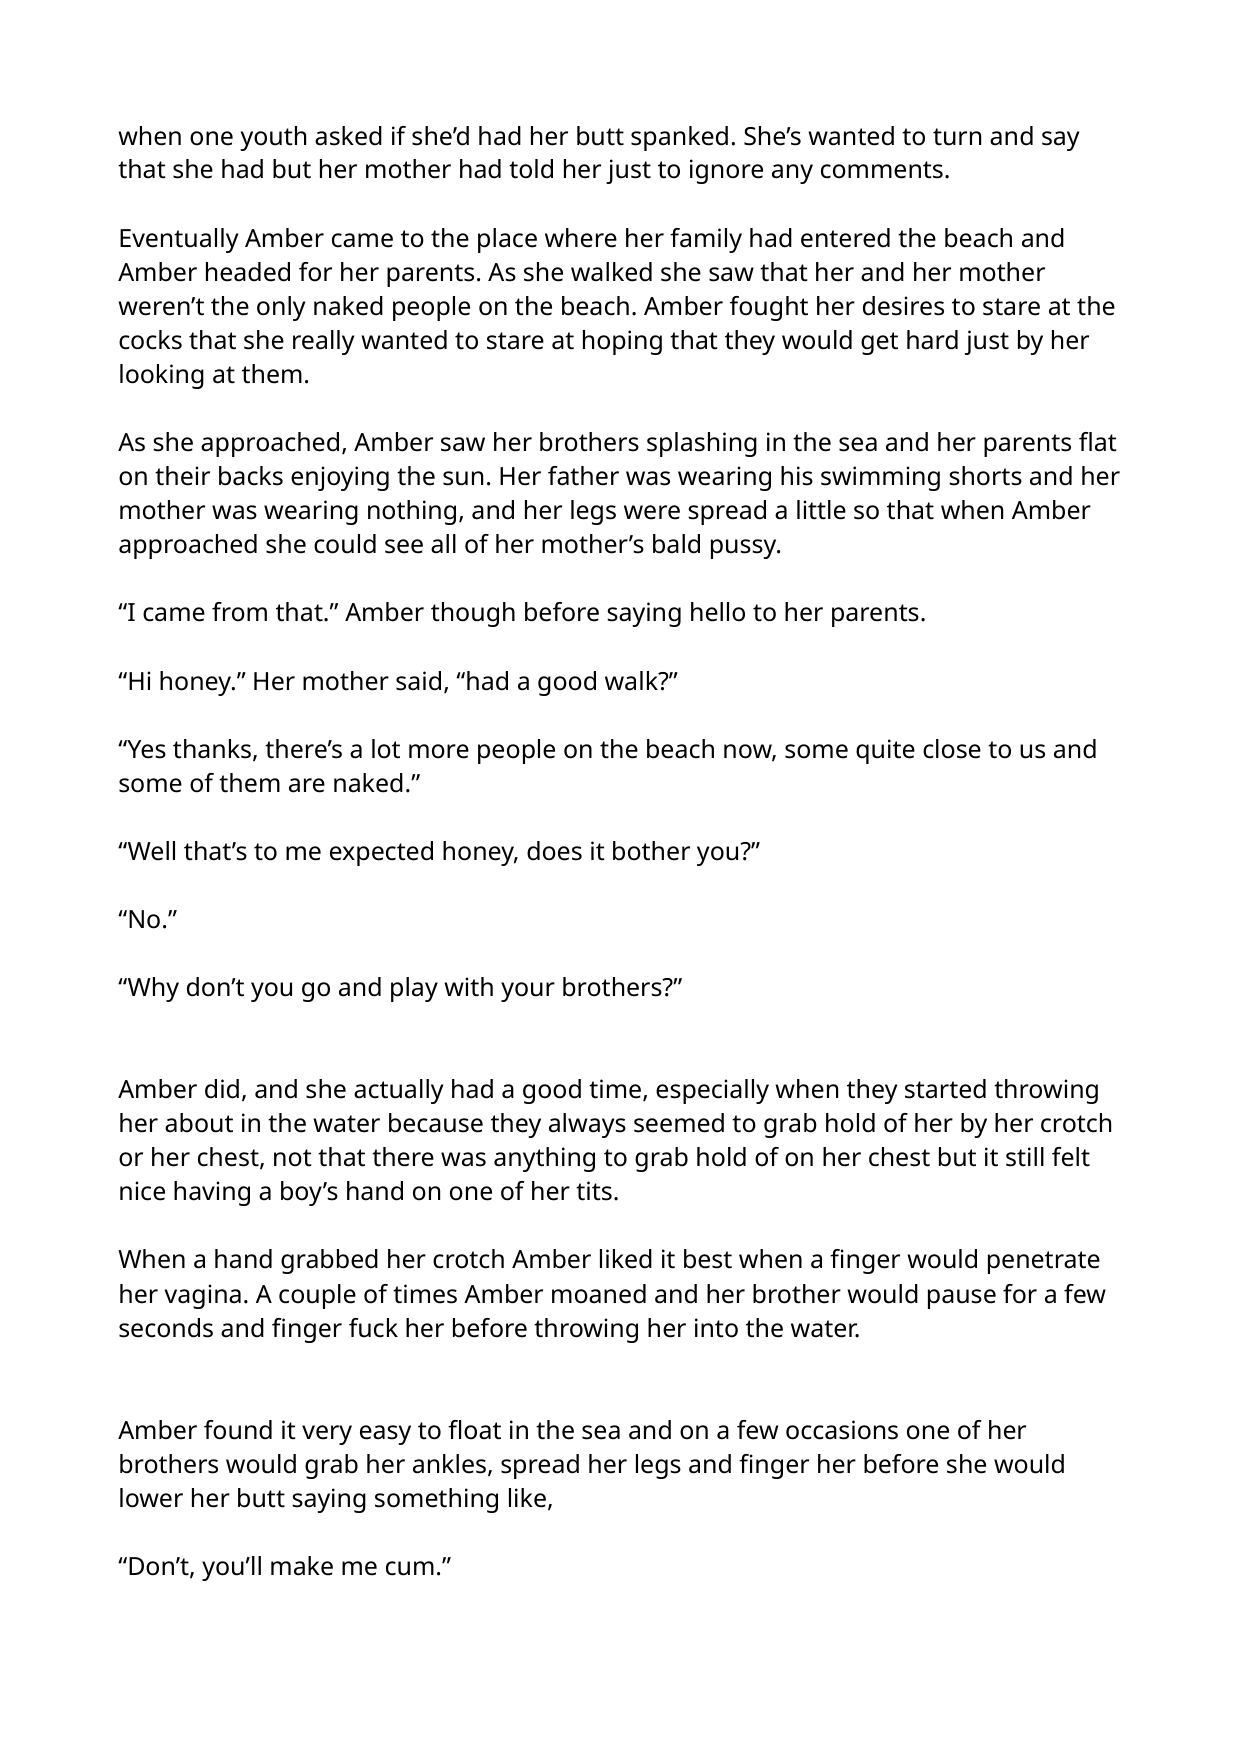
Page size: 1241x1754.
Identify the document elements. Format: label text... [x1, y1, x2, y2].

text As she approached, Amber saw her brothers splashing in the sea and her parents flat on their backs enjoying the sun. Her father was wearing his swimming shorts and her mother was wearing nothing, and her legs were spread a little so that when Amber approached she could see all of her mother’s bald pussy. [118, 425, 1122, 561]
text Eventually Amber came to the place where her family had entered the beach and Amber headed for her parents. As she walked she saw that her and her mother weren’t the only naked people on the beach. Amber fought her desires to stare at the cocks that she really wanted to stare at hoping that they would get hard just by her looking at them. [118, 220, 1122, 391]
text “Hi honey.” Her mother said, “had a good walk?” [118, 663, 1122, 697]
text “Well that’s to me expected honey, does it bother you?” [118, 833, 1122, 867]
text Amber found it very easy to float in the sea and on a few occasions one of her brothers would grab her ankles, spread her legs and finger her before she would lower her butt saying something like, [118, 1412, 1122, 1515]
text When a hand grabbed her crotch Amber liked it best when a finger would penetrate her vagina. A couple of times Amber moaned and her brother would pause for a few seconds and finger fuck her before throwing her into the water. [118, 1242, 1122, 1344]
text “Why don’t you go and play with your brothers?” [118, 970, 1122, 1004]
text “No.” [118, 902, 1122, 936]
text Amber did, and she actually had a good time, especially when they started throwing her about in the water because they always seemed to grab hold of her by her crotch or her chest, not that there was anything to grab hold of on her chest but it still felt nice having a boy’s hand on one of her tits. [118, 1072, 1122, 1208]
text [118, 118, 1122, 186]
text “Don’t, you’ll make me cum.” [118, 1549, 1122, 1583]
text “I came from that.” Amber though before saying hello to her parents. [118, 595, 1122, 629]
text “Yes thanks, there’s a lot more people on the beach now, some quite close to us and some of them are naked.” [118, 731, 1122, 799]
